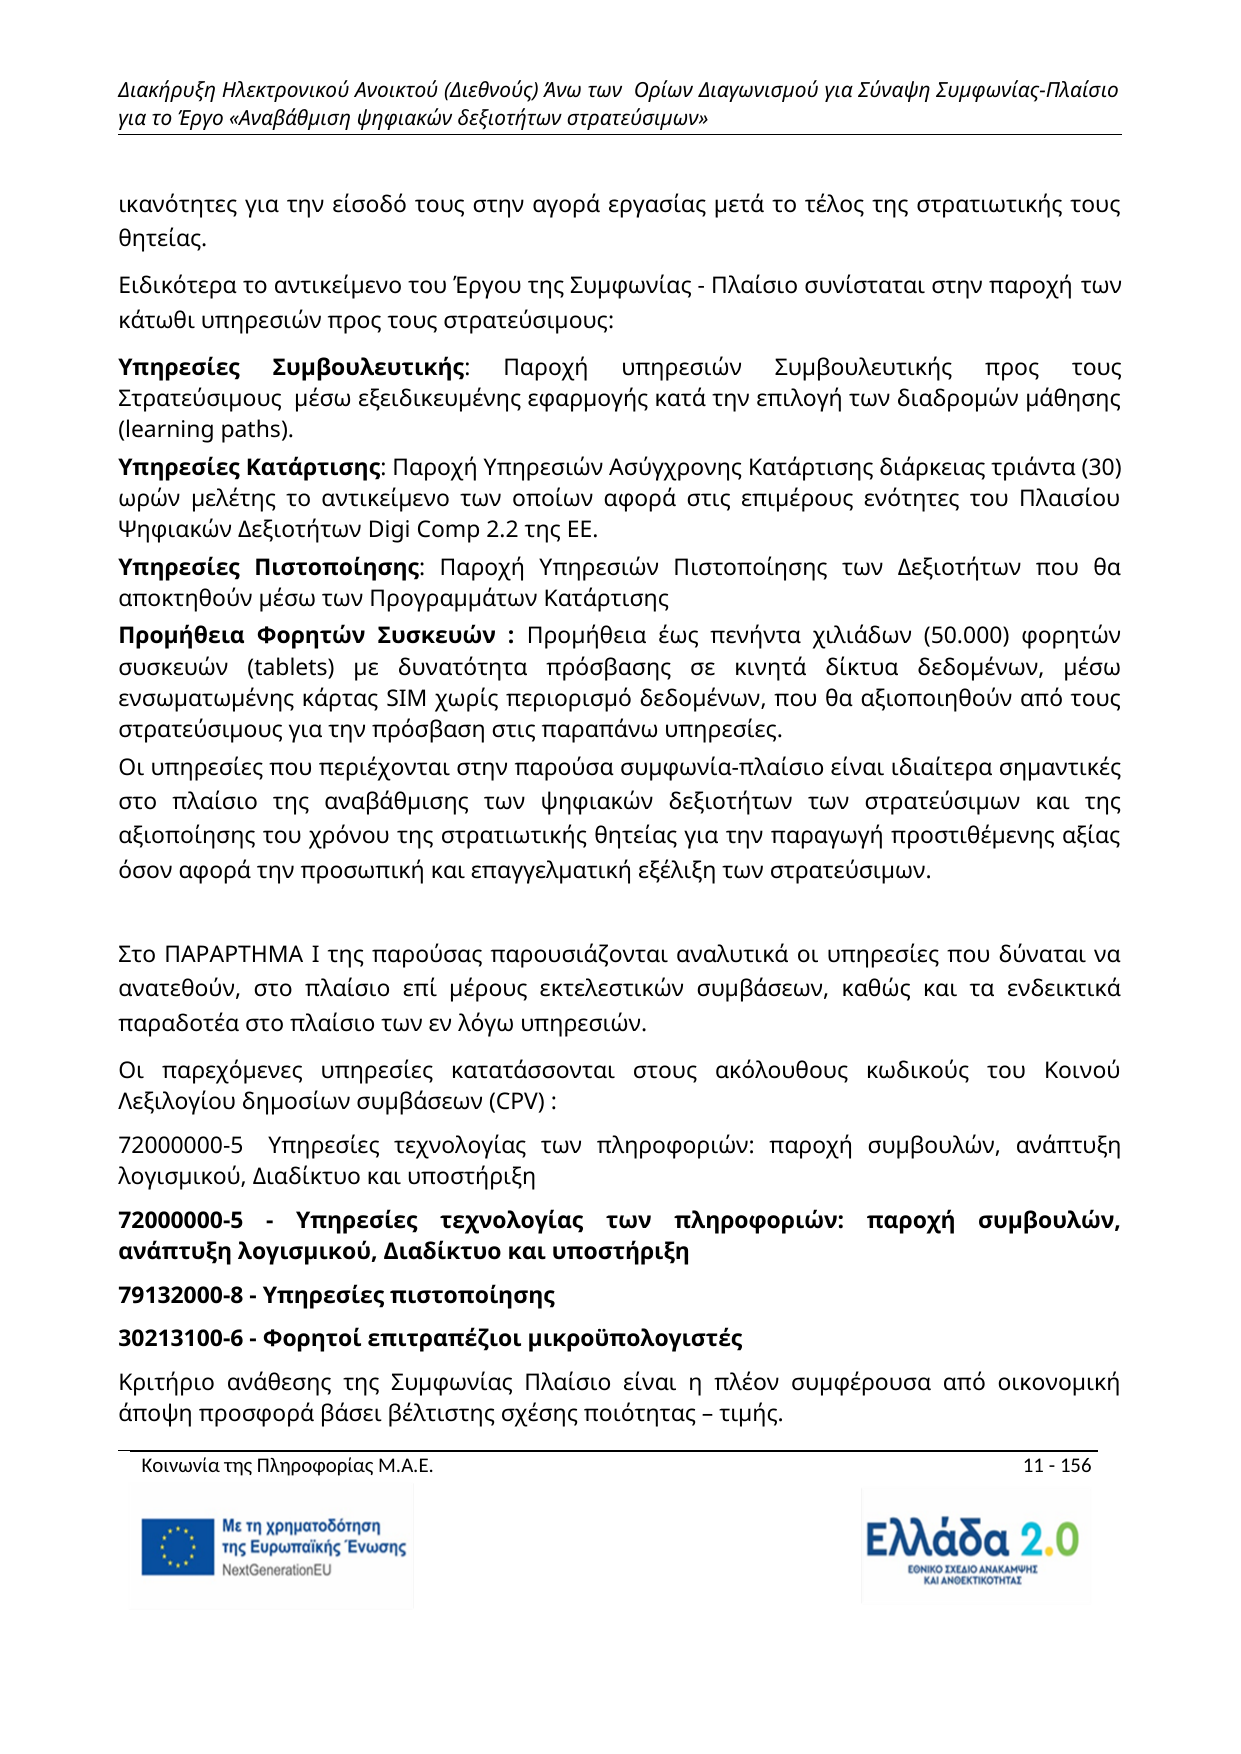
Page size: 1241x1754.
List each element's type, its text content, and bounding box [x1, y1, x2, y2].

picture [118, 1478, 1092, 1670]
text Υπηρεσίες Κατάρτισης: Παροχή Υπηρεσιών Ασύγχρονης Κατάρτισης διάρκειας τριάντα (30) ωρών μελέτης το αντικείμενο των οποίων αφορά στις επιμέρους ενότητες του Πλαισίου Ψηφιακών Δεξιοτήτων Digi Comp 2.2 της ΕΕ. [118, 451, 1122, 544]
text Ειδικότερα το αντικείμενο του Έργου της Συμφωνίας - Πλαίσιο συνίσταται στην παροχή των κάτωθι υπηρεσιών προς τους στρατεύσιμους: [118, 269, 1122, 335]
text Oι υπηρεσίες που περιέχονται στην παρούσα συμφωνία-πλαίσιο είναι ιδιαίτερα σημαντικές στο πλαίσιο της αναβάθμισης των ψηφιακών δεξιοτήτων των στρατεύσιμων και της αξιοποίησης του χρόνου της στρατιωτικής θητείας για την παραγωγή προστιθέμενης αξίας όσον αφορά την προσωπική και επαγγελματική εξέλιξη των στρατεύσιμων. [118, 751, 1122, 885]
text Στο ΠΑΡΑΡΤΗΜΑ I της παρούσας παρουσιάζονται αναλυτικά οι υπηρεσίες που δύναται να ανατεθούν, στο πλαίσιο επί μέρους εκτελεστικών συμβάσεων, καθώς και τα ενδεικτικά παραδοτέα στο πλαίσιο των εν λόγω υπηρεσιών. [118, 938, 1122, 1038]
text 79132000-8 - Υπηρεσίες πιστοποίησης [118, 1279, 1122, 1310]
text Υπηρεσίες Πιστοποίησης: Παροχή Υπηρεσιών Πιστοποίησης των Δεξιοτήτων που θα αποκτηθούν μέσω των Προγραμμάτων Κατάρτισης [118, 551, 1122, 613]
text Προμήθεια Φορητών Συσκευών : Προμήθεια έως πενήντα χιλιάδων (50.000) φορητών συσκευών (tablets) με δυνατότητα πρόσβασης σε κινητά δίκτυα δεδομένων, μέσω ενσωματωμένης κάρτας SIM χωρίς περιορισμό δεδομένων, που θα αξιοποιηθούν από τους στρατεύσιμους για την πρόσβαση στις παραπάνω υπηρεσίες. [118, 619, 1122, 744]
text Κριτήριο ανάθεσης της Συμφωνίας Πλαίσιο είναι η πλέον συμφέρουσα από οικονομική άποψη προσφορά βάσει βέλτιστης σχέσης ποιότητας – τιμής. [118, 1366, 1122, 1429]
text 72000000-5 Υπηρεσίες τεχνολογίας των πληροφοριών: παροχή συμβουλών, ανάπτυξη λογισμικού, Διαδίκτυο και υποστήριξη [118, 1129, 1122, 1191]
text Υπηρεσίες Συμβουλευτικής: Παροχή υπηρεσιών Συμβουλευτικής προς τους Στρατεύσιμους μέσω εξειδικευμένης εφαρμογής κατά την επιλογή των διαδρομών μάθησης (learning paths). [118, 351, 1122, 444]
text Οι παρεχόμενες υπηρεσίες κατατάσσονται στους ακόλουθους κωδικούς του Κοινού Λεξιλογίου δημοσίων συμβάσεων (CPV) : [118, 1054, 1122, 1116]
text 30213100-6 - Φορητοί επιτραπέζιοι μικροϋπολογιστές [118, 1322, 1122, 1354]
text 72000000-5 - Υπηρεσίες τεχνολογίας των πληροφοριών: παροχή συμβουλών, ανάπτυξη λογισμικού, Διαδίκτυο και υποστήριξη [118, 1204, 1122, 1266]
